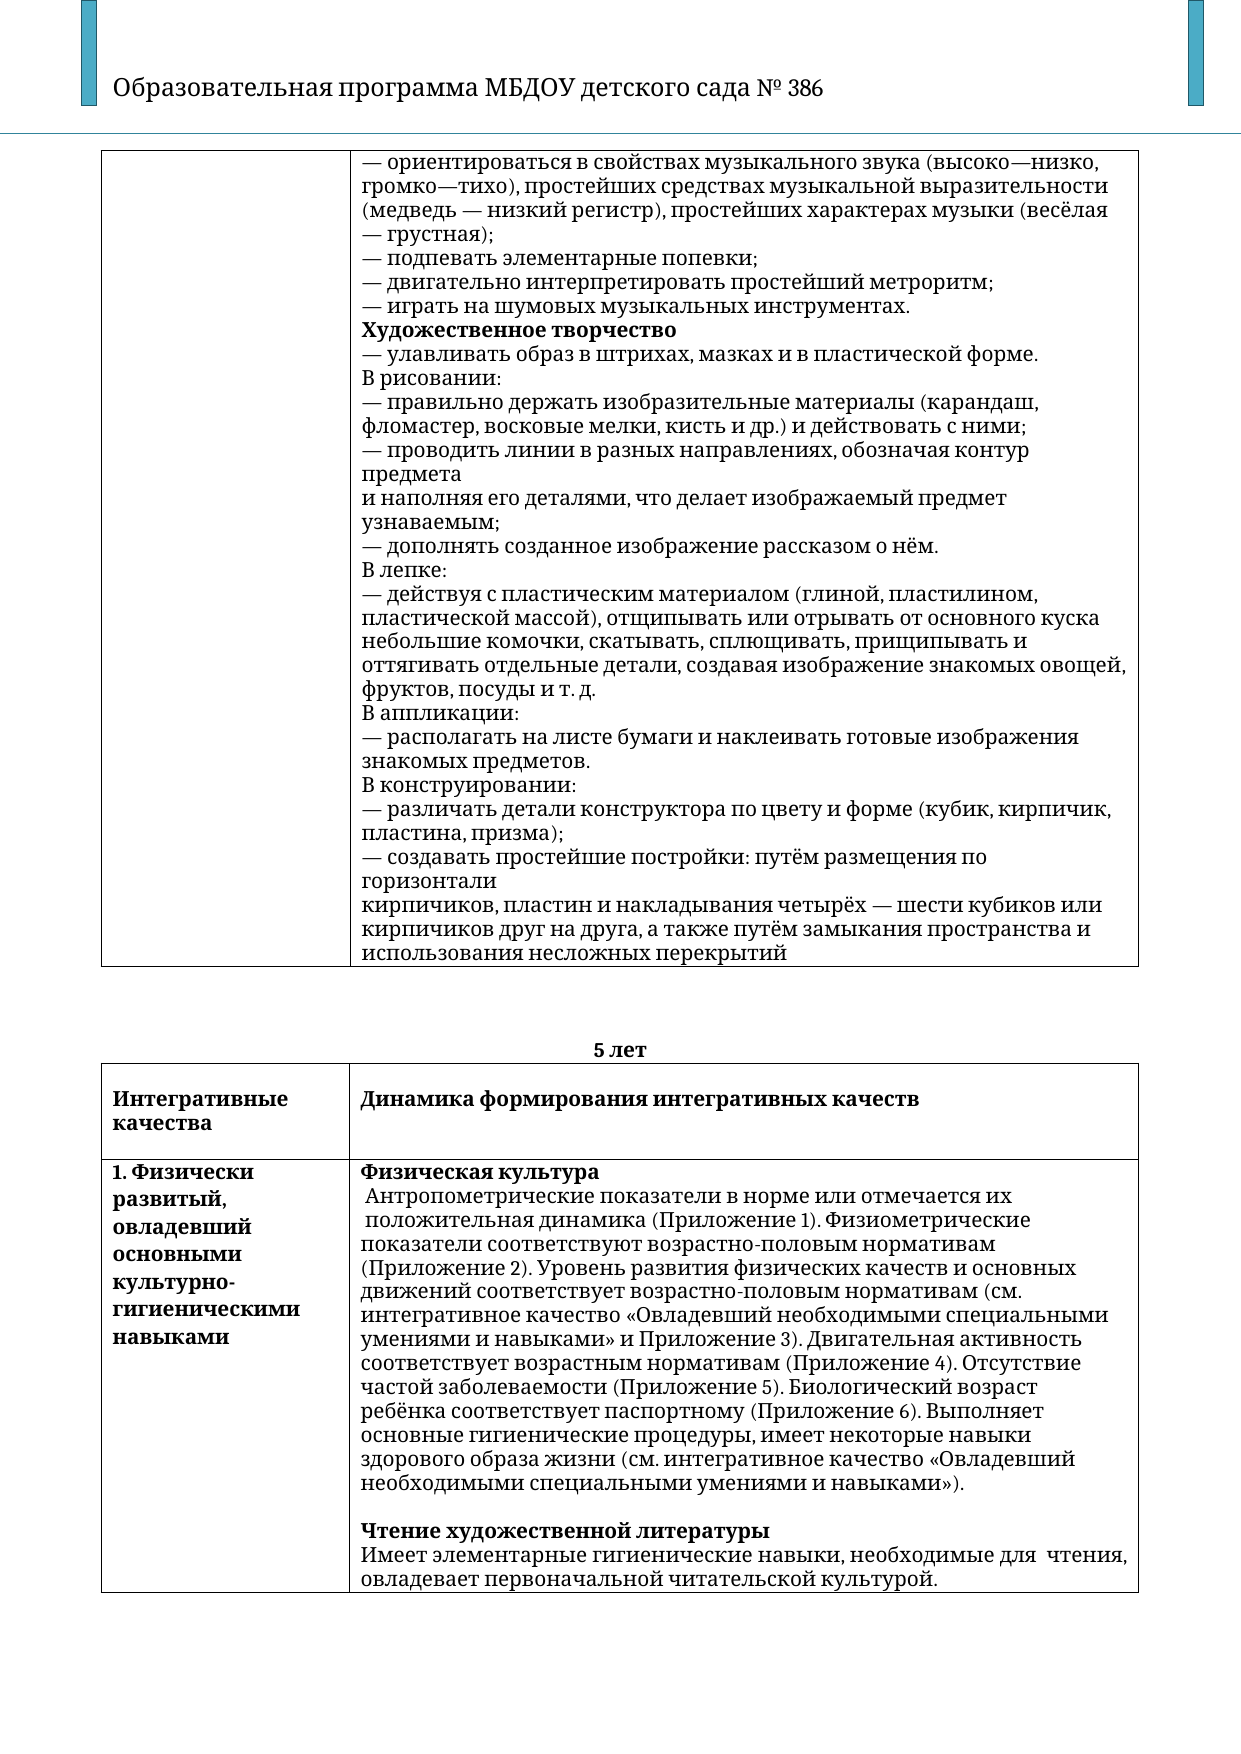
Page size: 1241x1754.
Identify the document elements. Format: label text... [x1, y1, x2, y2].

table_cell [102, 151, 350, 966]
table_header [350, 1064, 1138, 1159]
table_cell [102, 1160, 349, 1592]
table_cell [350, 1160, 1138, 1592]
text 5 лет [112, 1038, 1128, 1062]
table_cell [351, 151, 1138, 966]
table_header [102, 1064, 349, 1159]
